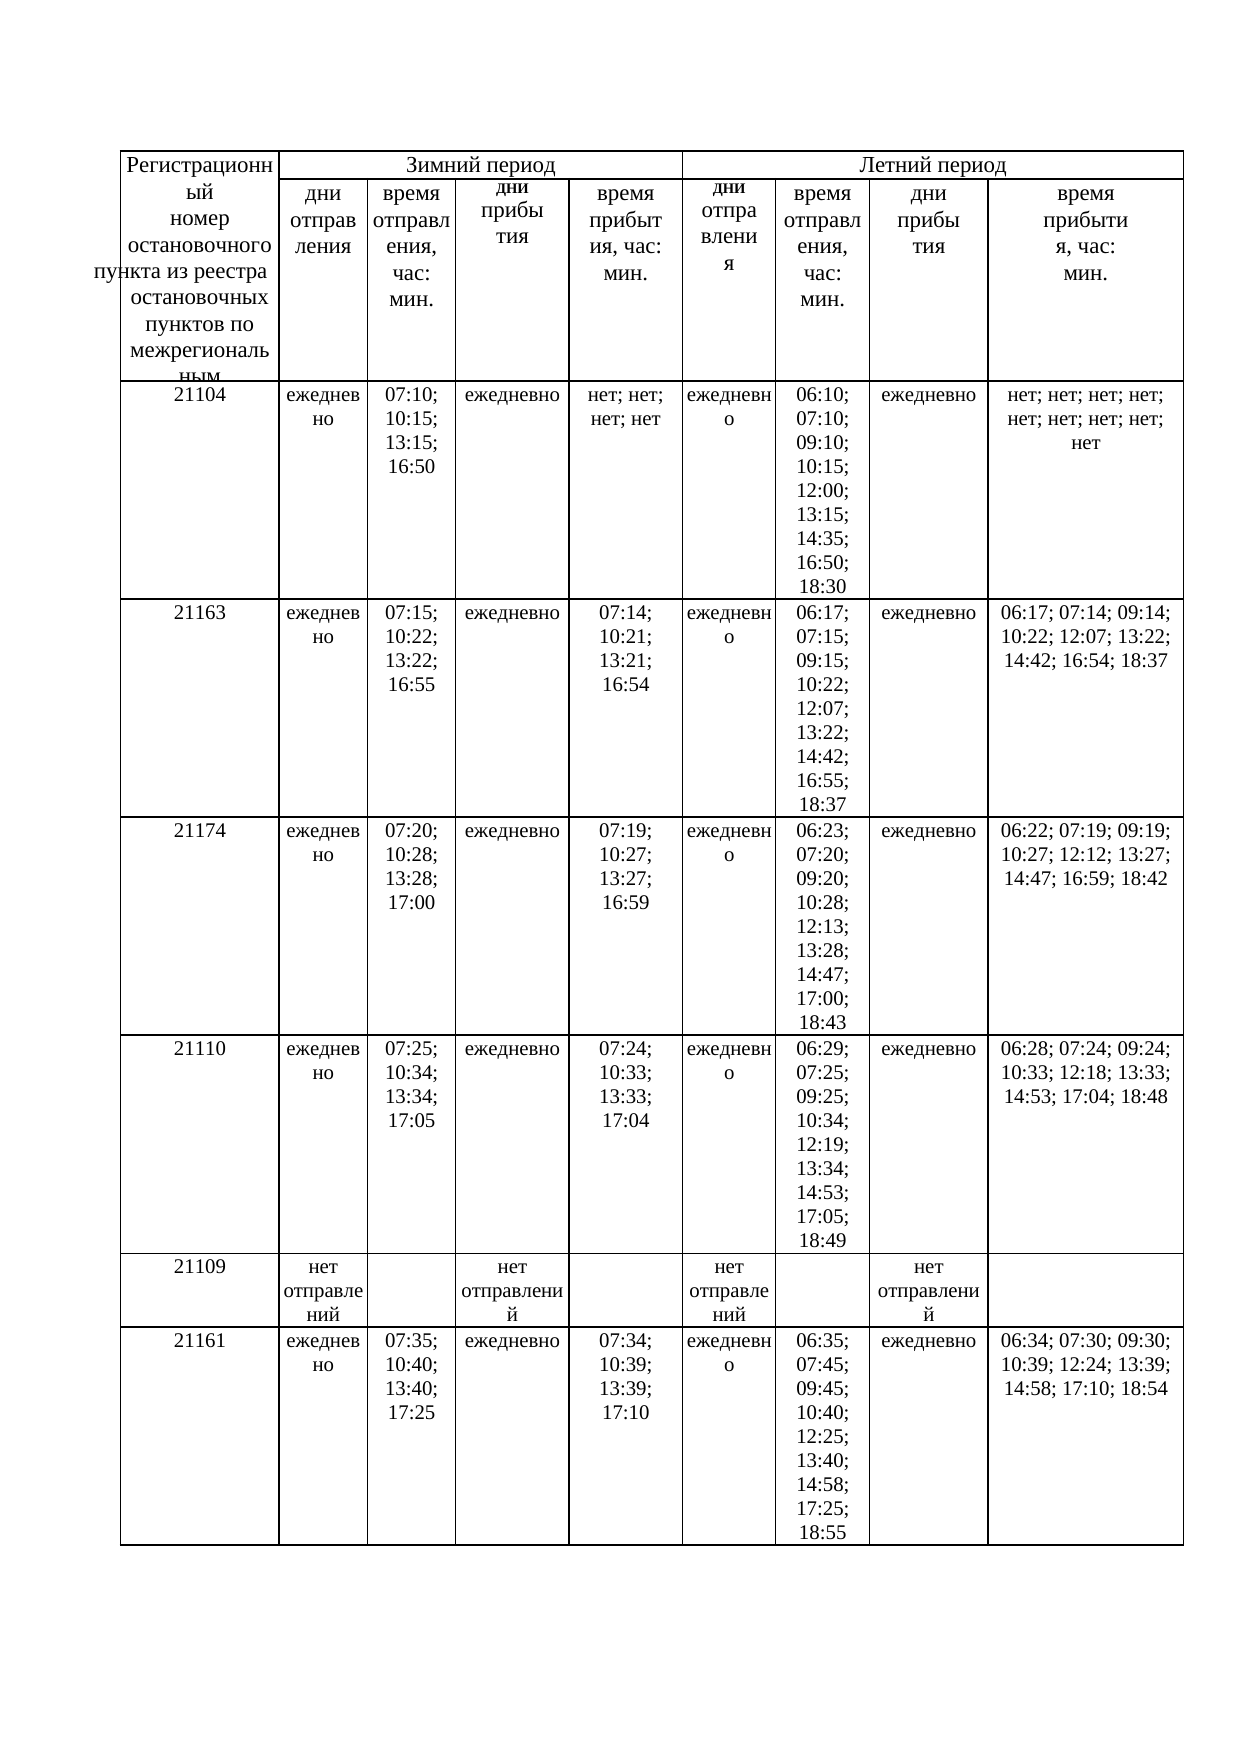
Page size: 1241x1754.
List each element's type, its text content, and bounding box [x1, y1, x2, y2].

table_cell ДНИ прибы тия [456, 180, 568, 380]
table_cell 07:10; 10:15; 13:15; 16:50 [368, 382, 455, 598]
table_cell нет отправлений [280, 1254, 367, 1326]
table_cell 21161 [121, 1328, 278, 1544]
table_cell ежедневно [456, 600, 568, 816]
table_cell 07:35; 10:40; 13:40; 17:25 [368, 1328, 455, 1544]
table_cell ежедневно [280, 818, 367, 1034]
table_cell ежедневно [280, 1328, 367, 1544]
table_cell 06:22; 07:19; 09:19; 10:27; 12:12; 13:27; 14:47; 16:59; 18:42 [989, 818, 1183, 1034]
table_cell 07:24; 10:33; 13:33; 17:04 [570, 1036, 682, 1252]
table_cell нет отправлений [456, 1254, 568, 1326]
table_cell нет; нет; нет; нет; нет; нет; нет; нет; нет [989, 382, 1183, 598]
table_cell ежедневно [683, 600, 775, 816]
table_cell 06:10; 07:10; 09:10; 10:15; 12:00; 13:15; 14:35; 16:50; 18:30 [776, 382, 869, 598]
table_cell дни отправ ления [280, 180, 367, 380]
table_cell время прибыт ия, час: мин. [570, 180, 682, 380]
table_cell время отправл ения, час: мин. [368, 180, 455, 380]
table_cell нет отправлений [683, 1254, 775, 1326]
table_cell ежедневно [456, 382, 568, 598]
table_cell 07:25; 10:34; 13:34; 17:05 [368, 1036, 455, 1252]
table_cell 21104 [121, 382, 278, 598]
table_cell ежедневно [870, 1328, 987, 1544]
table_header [121, 152, 278, 380]
table_cell [368, 1254, 455, 1326]
table_cell [570, 1254, 682, 1326]
table_cell 06:17; 07:14; 09:14; 10:22; 12:07; 13:22; 14:42; 16:54; 18:37 [989, 600, 1183, 816]
table_cell ежедневно [870, 818, 987, 1034]
table_header Зимний период [280, 152, 682, 178]
table_cell 21109 [121, 1254, 278, 1326]
table_cell ежедневно [683, 1036, 775, 1252]
table_cell [776, 1254, 869, 1326]
table_cell 21163 [121, 600, 278, 816]
table_cell ежедневно [870, 1036, 987, 1252]
table_cell дни прибы тия [870, 180, 987, 380]
table_cell нет; нет; нет; нет [570, 382, 682, 598]
table_cell ежедневно [683, 382, 775, 598]
table_cell 06:29; 07:25; 09:25; 10:34; 12:19; 13:34; 14:53; 17:05; 18:49 [776, 1036, 869, 1252]
table_cell 06:28; 07:24; 09:24; 10:33; 12:18; 13:33; 14:53; 17:04; 18:48 [989, 1036, 1183, 1252]
table_cell 21110 [121, 1036, 278, 1252]
table_cell ежедневно [456, 818, 568, 1034]
table_cell нет отправлений [870, 1254, 987, 1326]
table_cell время прибыти я, час: мин. [989, 180, 1183, 380]
table_cell 07:15; 10:22; 13:22; 16:55 [368, 600, 455, 816]
table_cell 07:14; 10:21; 13:21; 16:54 [570, 600, 682, 816]
table_cell ежедневно [683, 1328, 775, 1544]
table_cell 06:23; 07:20; 09:20; 10:28; 12:13; 13:28; 14:47; 17:00; 18:43 [776, 818, 869, 1034]
table_cell время отправл ения, час: мин. [776, 180, 869, 380]
table_cell 07:34; 10:39; 13:39; 17:10 [570, 1328, 682, 1544]
table_cell ежедневно [683, 818, 775, 1034]
table_cell 06:17; 07:15; 09:15; 10:22; 12:07; 13:22; 14:42; 16:55; 18:37 [776, 600, 869, 816]
table_cell 07:20; 10:28; 13:28; 17:00 [368, 818, 455, 1034]
table_cell 21174 [121, 818, 278, 1034]
table_cell 07:19; 10:27; 13:27; 16:59 [570, 818, 682, 1034]
table_cell ежедневно [870, 600, 987, 816]
table_cell [989, 1254, 1183, 1326]
table_cell ДНИ отпра влени я [683, 180, 775, 380]
table_header Летний период [683, 152, 1183, 178]
table_cell ежедневно [280, 382, 367, 598]
table_cell 06:34; 07:30; 09:30; 10:39; 12:24; 13:39; 14:58; 17:10; 18:54 [989, 1328, 1183, 1544]
table_cell ежедневно [280, 600, 367, 816]
table_cell 06:35; 07:45; 09:45; 10:40; 12:25; 13:40; 14:58; 17:25; 18:55 [776, 1328, 869, 1544]
table_cell ежедневно [870, 382, 987, 598]
table_cell ежедневно [280, 1036, 367, 1252]
table_cell ежедневно [456, 1036, 568, 1252]
table_cell ежедневно [456, 1328, 568, 1544]
